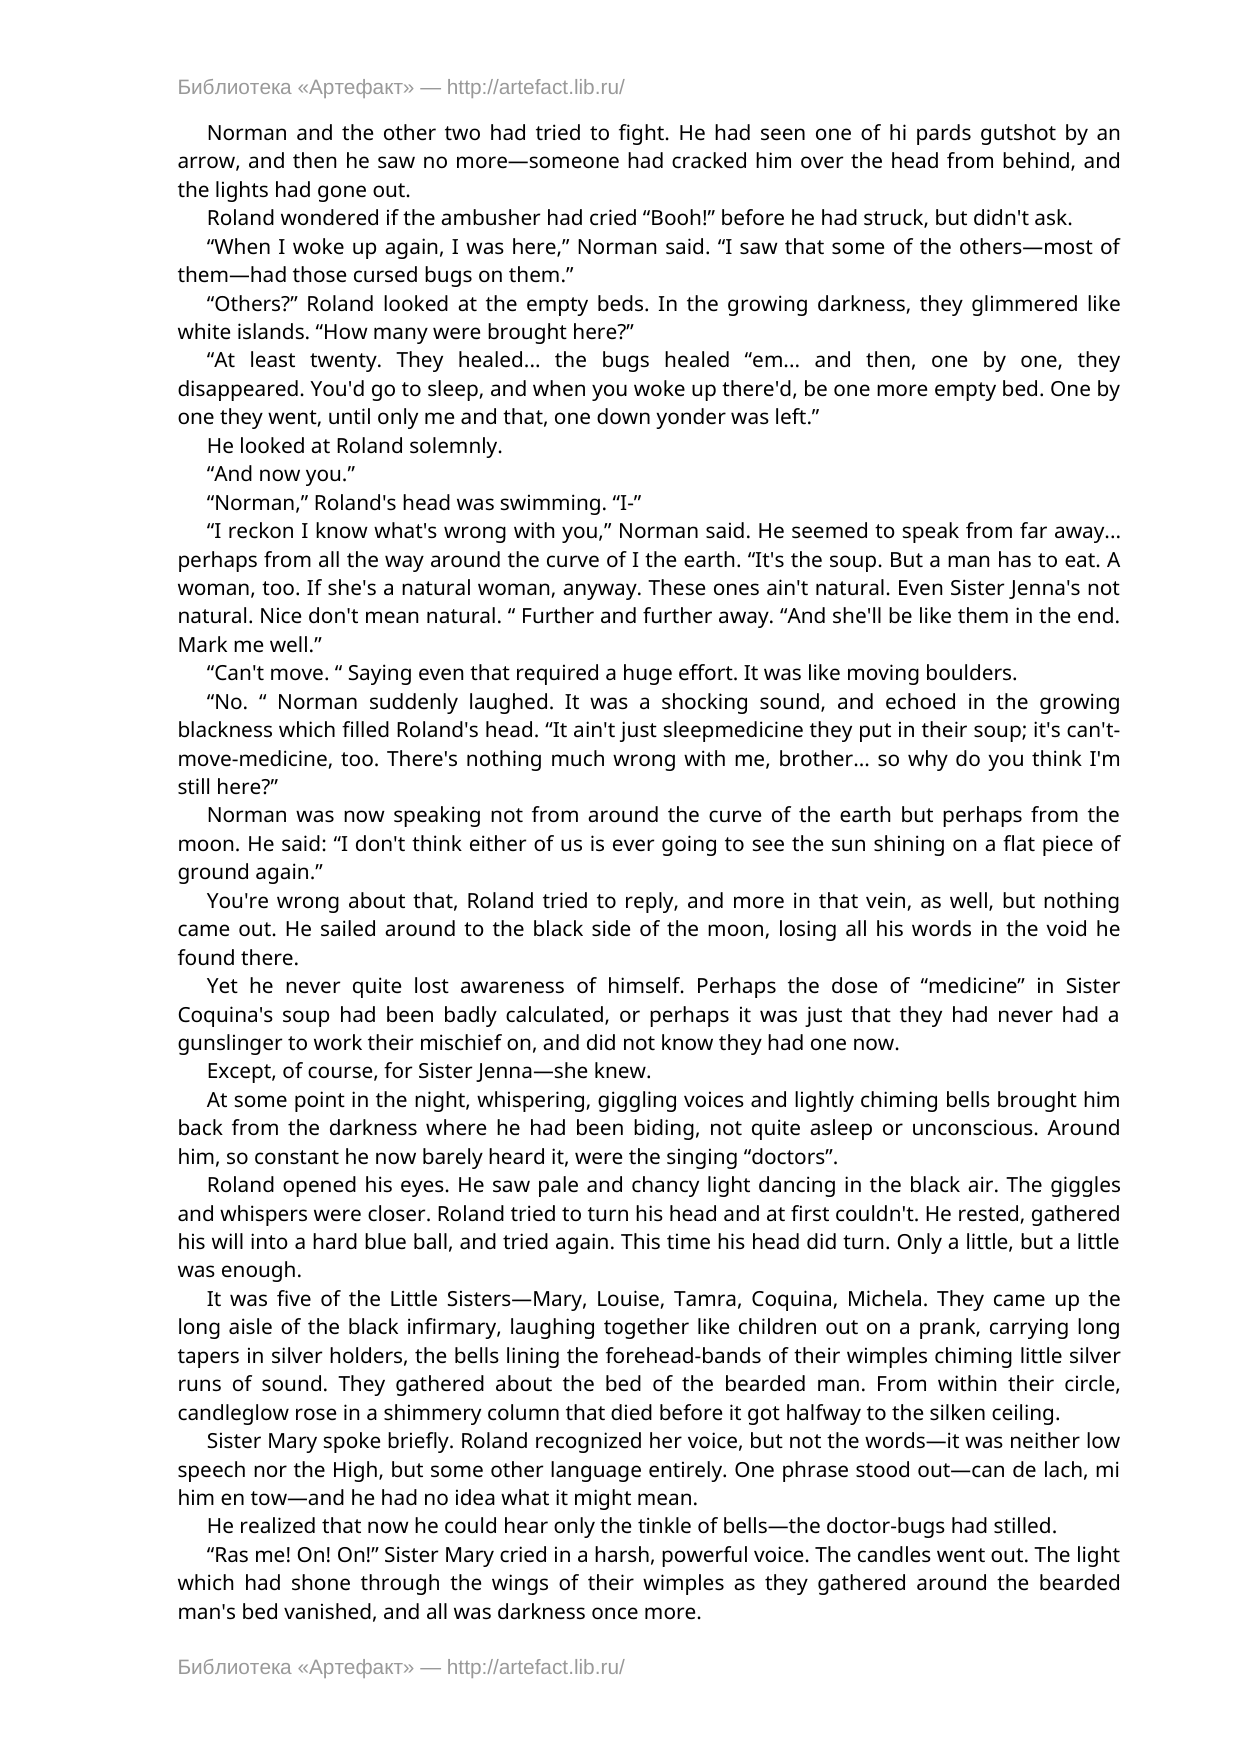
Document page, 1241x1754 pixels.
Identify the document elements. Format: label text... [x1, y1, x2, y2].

text Roland opened his eyes. He saw pale and chancy light dancing in the black air. The giggles and whispers were closer. Roland tried to turn his head and at first couldn't. He rested, gathered his will into a hard blue ball, and tried again. This time his head did turn. Only a little, but a little was enough. [177, 1170, 1122, 1284]
text It was five of the Little Sisters—Mary, Louise, Tamra, Coquina, Michela. They came up the long aisle of the black infirmary, laughing together like children out on a prank, carrying long tapers in silver holders, the bells lining the forehead-bands of their wimples chiming little silver runs of sound. They gathered about the bed of the bearded man. From within their circle, candleglow rose in a shimmery column that died before it got halfway to the silken ceiling. [177, 1284, 1122, 1426]
text “At least twenty. They healed... the bugs healed “em... and then, one by one, they disappeared. You'd go to sleep, and when you woke up there'd, be one more empty bed. One by one they went, until only me and that, one down yonder was left.” [177, 346, 1122, 431]
text Yet he never quite lost awareness of himself. Perhaps the dose of “medicine” in Sister Coquina's soup had been badly calculated, or perhaps it was just that they had never had a gunslinger to work their mischief on, and did not know they had one now. [177, 971, 1122, 1057]
text “Can't move. “ Saying even that required a huge effort. It was like moving boulders. [177, 658, 1122, 687]
text “I reckon I know what's wrong with you,” Norman said. He seemed to speak from far away... perhaps from all the way around the curve of I the earth. “It's the soup. But a man has to eat. A woman, too. If she's a natural woman, anyway. These ones ain't natural. Even Sister Jenna's not natural. Nice don't mean natural. “ Further and further away. “And she'll be like them in the end. Mark me well.” [177, 516, 1122, 658]
text He realized that now he could hear only the tinkle of bells—the doctor-bugs had stilled. [177, 1512, 1122, 1540]
text Norman was now speaking not from around the curve of the earth but perhaps from the moon. He said: “I don't think either of us is ever going to see the sun shining on a flat piece of ground again.” [177, 801, 1122, 886]
text You're wrong about that, Roland tried to reply, and more in that vein, as well, but nothing came out. He sailed around to the black side of the moon, losing all his words in the void he found there. [177, 886, 1122, 971]
text Sister Mary spoke briefly. Roland recognized her voice, but not the words—it was neither low speech nor the High, but some other language entirely. One phrase stood out—can de lach, mi him en tow—and he had no idea what it might mean. [177, 1426, 1122, 1512]
text He looked at Roland solemnly. [177, 431, 1122, 459]
text “And now you.” [177, 459, 1122, 488]
text “Ras me! On! On!” Sister Mary cried in a harsh, powerful voice. The candles went out. The light which had shone through the wings of their wimples as they gathered around the bearded man's bed vanished, and all was darkness once more. [177, 1540, 1122, 1625]
text Except, of course, for Sister Jenna—she knew. [177, 1057, 1122, 1085]
text “When I woke up again, I was here,” Norman said. “I saw that some of the others—most of them—had those cursed bugs on them.” [177, 232, 1122, 289]
text “Norman,” Roland's head was swimming. “I-” [177, 488, 1122, 516]
text Norman and the other two had tried to fight. He had seen one of hi pards gutshot by an arrow, and then he saw no more—someone had cracked him over the head from behind, and the lights had gone out. [177, 118, 1122, 203]
text At some point in the night, whispering, giggling voices and lightly chiming bells brought him back from the darkness where he had been biding, not quite asleep or unconscious. Around him, so constant he now barely heard it, were the singing “doctors”. [177, 1085, 1122, 1170]
text Roland wondered if the ambusher had cried “Booh!” before he had struck, but didn't ask. [177, 203, 1122, 232]
text “Others?” Roland looked at the empty beds. In the growing darkness, they glimmered like white islands. “How many were brought here?” [177, 289, 1122, 346]
text “No. “ Norman suddenly laughed. It was a shocking sound, and echoed in the growing blackness which filled Roland's head. “It ain't just sleepmedicine they put in their soup; it's can't-move-medicine, too. There's nothing much wrong with me, brother... so why do you think I'm still here?” [177, 687, 1122, 801]
